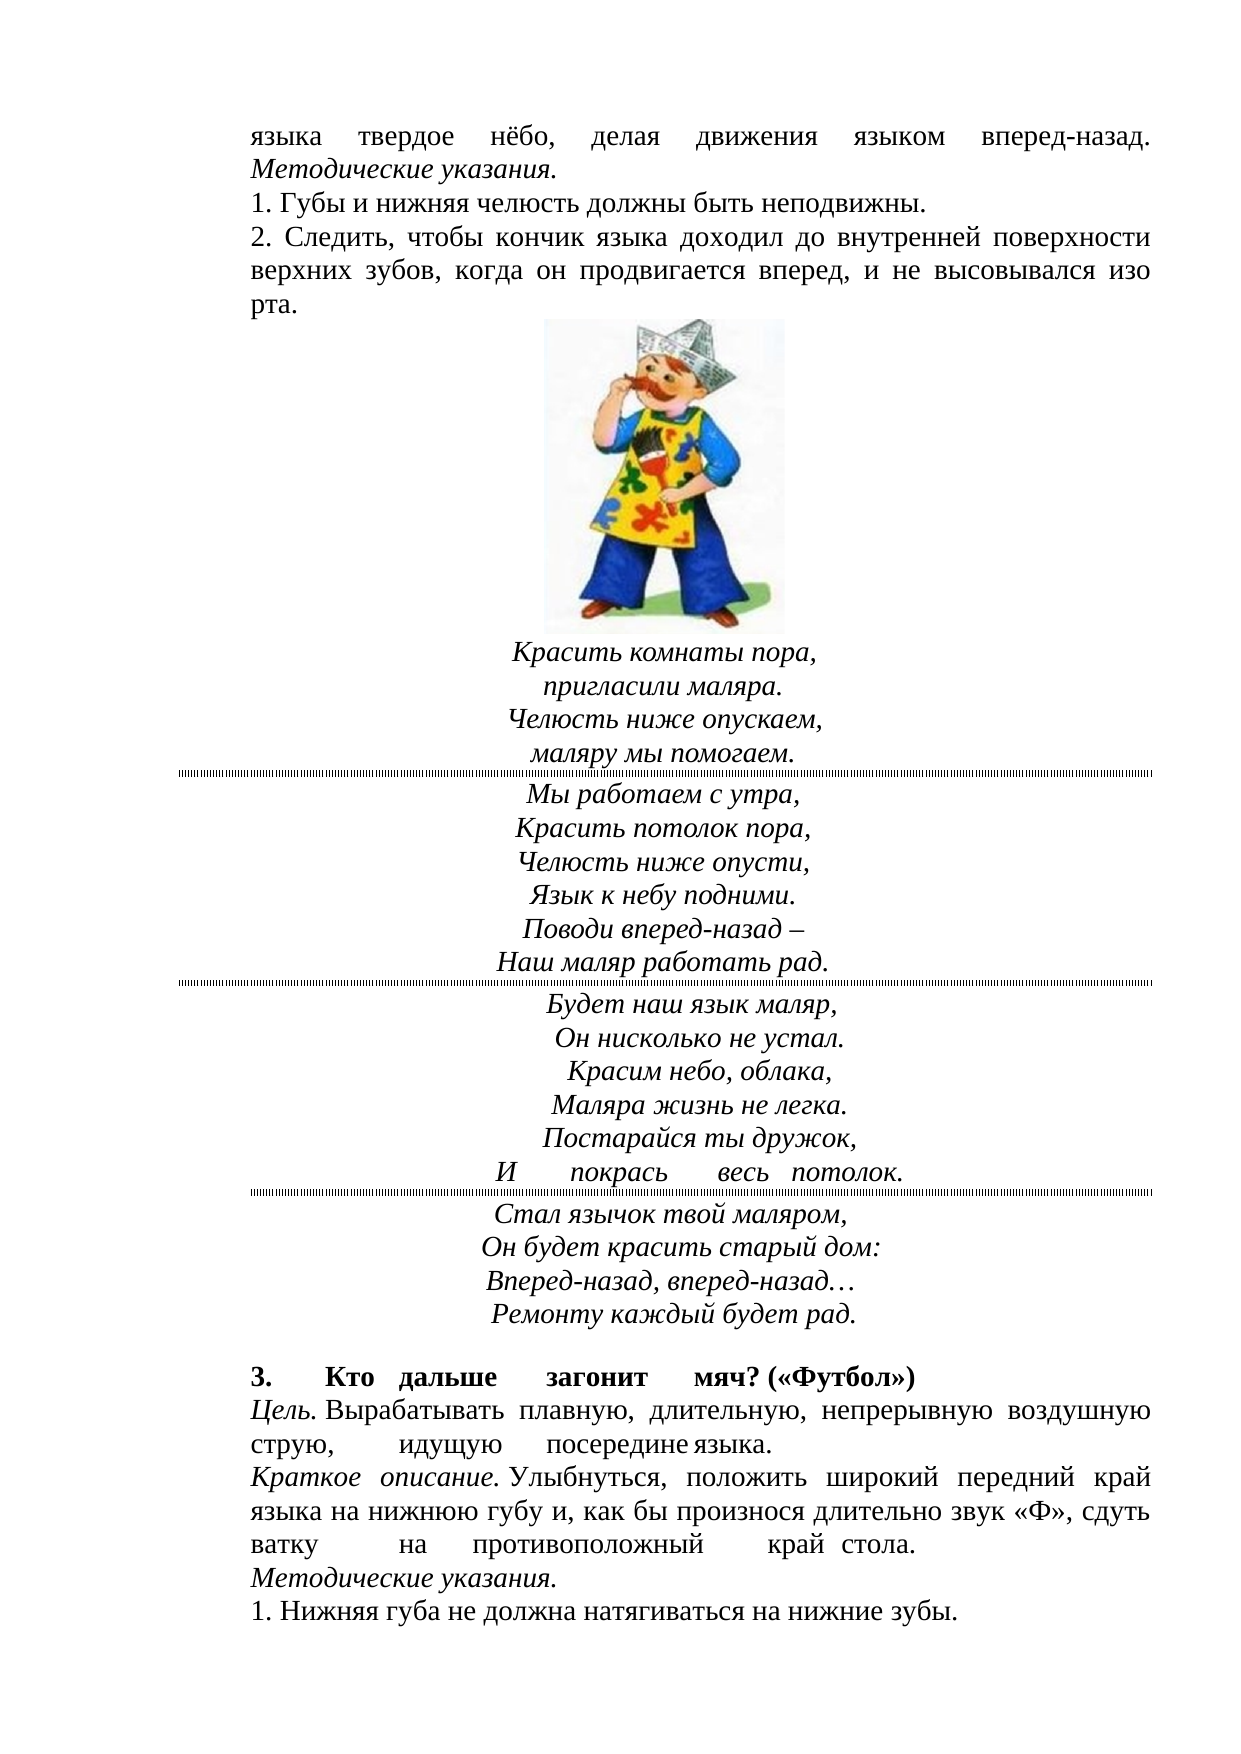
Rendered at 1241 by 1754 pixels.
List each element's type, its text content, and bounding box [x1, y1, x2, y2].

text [177, 118, 1152, 185]
text Ремонту каждый будет рад. [177, 1296, 1152, 1359]
text Он нисколько не устал. [250, 1020, 1152, 1053]
text 1. Нижняя губа не должна натягиваться на нижние зубы. [250, 1593, 1152, 1627]
text Постарайся ты дружок, [250, 1120, 1152, 1154]
text Мы работаем с утра, [177, 777, 1152, 810]
text 2. Следить, чтобы кончик языка доходил до внутренней поверхности верхних зубов, когда он продвигается вперед, и не высовывался изо рта. [250, 219, 1152, 319]
text Красим небо, облака, [250, 1053, 1152, 1087]
text 1. Губы и нижняя челюсть должны быть неподвижны. [250, 185, 1152, 219]
text Стал язычок твой маляром, [177, 1196, 1152, 1229]
text маляру мы помогаем. [177, 735, 1152, 777]
text Красить потолок пора, [177, 810, 1152, 844]
picture [544, 319, 785, 634]
text Красить комнаты пора, [177, 634, 1152, 668]
text Челюсть ниже опусти, [177, 844, 1152, 877]
text Поводи вперед-назад – [177, 911, 1152, 944]
text Вперед-назад, вперед-назад… [177, 1263, 1152, 1296]
text И покрась весь потолок. [250, 1154, 1152, 1196]
text пригласили маляра. [177, 668, 1152, 701]
text Он будет красить старый дом: [177, 1229, 1152, 1263]
text Маляра жизнь не легка. [250, 1087, 1152, 1120]
text 3. Кто дальше загонит мяч? («Футбол») Цель. Вырабатывать плавную, длительную, непрерывную воздушную струю, идущую посередине языка. Краткое описание. Улыбнуться, положить широкий передний край языка на нижнюю губу и, как бы произнося длительно звук «Ф», сдуть ватку на противоположный край стола. Методические указания. [250, 1359, 1152, 1593]
text Будет наш язык маляр, [546, 986, 1152, 1020]
text Челюсть ниже опускаем, [177, 701, 1152, 735]
text Язык к небу подними. [177, 877, 1152, 911]
text Наш маляр работать рад. [177, 944, 1152, 986]
